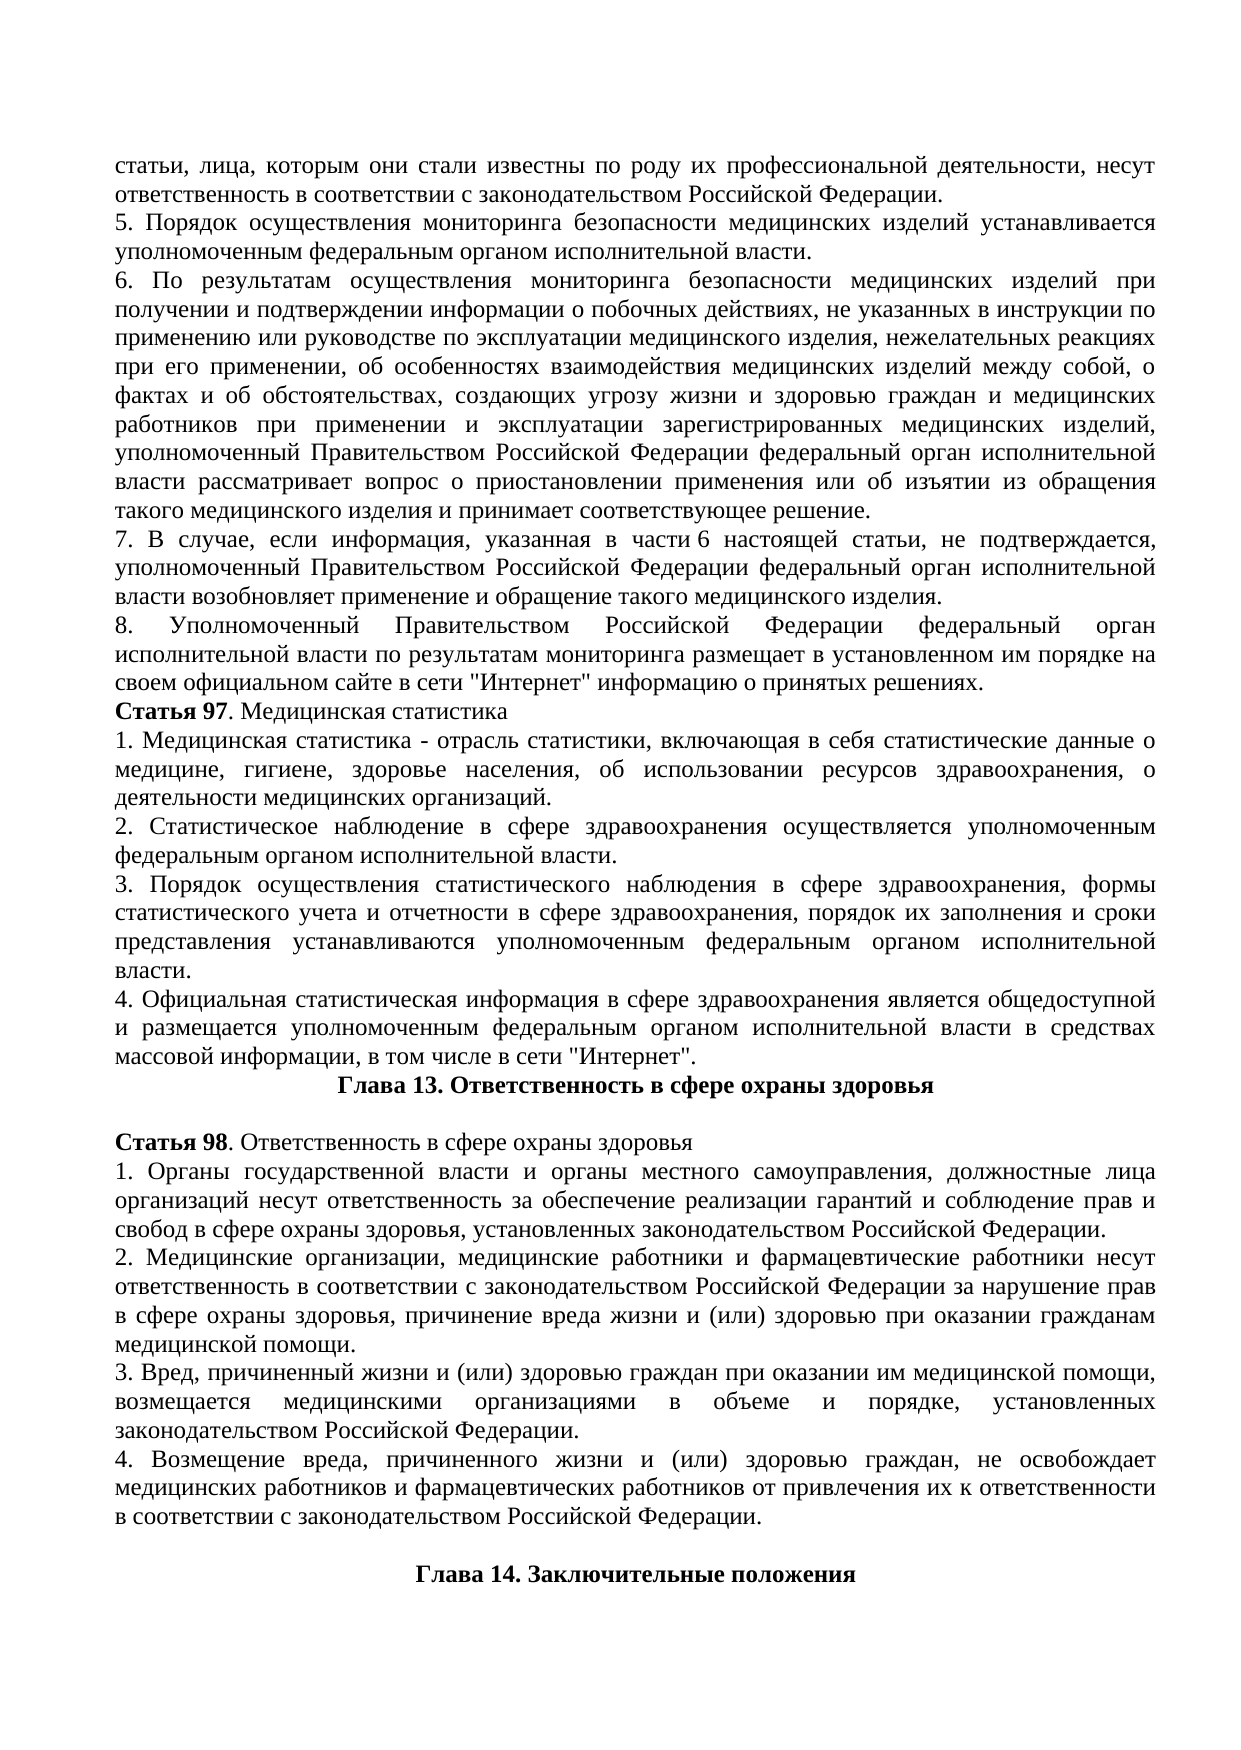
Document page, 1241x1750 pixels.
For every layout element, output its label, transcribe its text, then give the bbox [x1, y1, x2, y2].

text Глава 14. Заключительные положения [114, 1559, 1157, 1587]
text Статья 98. Ответственность в сфере охраны здоровья [114, 1127, 1157, 1156]
text Статья 97. Медицинская статистика [114, 696, 1157, 725]
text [114, 150, 1157, 207]
text 4. Официальная статистическая информация в сфере здравоохранения является общедоступной и размещается уполномоченным федеральным органом исполнительной власти в средствах массовой информации, в том числе в сети "Интернет". [114, 984, 1157, 1070]
text 3. Порядок осуществления статистического наблюдения в сфере здравоохранения, формы статистического учета и отчетности в сфере здравоохранения, порядок их заполнения и сроки представления устанавливаются уполномоченным федеральным органом исполнительной власти. [114, 869, 1157, 984]
text 3. Вред, причиненный жизни и (или) здоровью граждан при оказании им медицинской помощи, возмещается медицинскими организациями в объеме и порядке, установленных законодательством Российской Федерации. [114, 1357, 1157, 1444]
text 1. Органы государственной власти и органы местного самоуправления, должностные лица организаций несут ответственность за обеспечение реализации гарантий и соблюдение прав и свобод в сфере охраны здоровья, установленных законодательством Российской Федерации. [114, 1156, 1157, 1242]
text 2. Медицинские организации, медицинские работники и фармацевтические работники несут ответственность в соответствии с законодательством Российской Федерации за нарушение прав в сфере охраны здоровья, причинение вреда жизни и (или) здоровью при оказании гражданам медицинской помощи. [114, 1242, 1157, 1357]
text 2. Статистическое наблюдение в сфере здравоохранения осуществляется уполномоченным федеральным органом исполнительной власти. [114, 811, 1157, 869]
text 7. В случае, если информация, указанная в части 6 настоящей статьи, не подтверждается, уполномоченный Правительством Российской Федерации федеральный орган исполнительной власти возобновляет применение и обращение такого медицинского изделия. [114, 524, 1157, 610]
text 5. Порядок осуществления мониторинга безопасности медицинских изделий устанавливается уполномоченным федеральным органом исполнительной власти. [114, 207, 1157, 265]
text 6. По результатам осуществления мониторинга безопасности медицинских изделий при получении и подтверждении информации о побочных действиях, не указанных в инструкции по применению или руководстве по эксплуатации медицинского изделия, нежелательных реакциях при его применении, об особенностях взаимодействия медицинских изделий между собой, о фактах и об обстоятельствах, создающих угрозу жизни и здоровью граждан и медицинских работников при применении и эксплуатации зарегистрированных медицинских изделий, уполномоченный Правительством Российской Федерации федеральный орган исполнительной власти рассматривает вопрос о приостановлении применения или об изъятии из обращения такого медицинского изделия и принимает соответствующее решение. [114, 265, 1157, 524]
text 4. Возмещение вреда, причиненного жизни и (или) здоровью граждан, не освобождает медицинских работников и фармацевтических работников от привлечения их к ответственности в соответствии с законодательством Российской Федерации. [114, 1444, 1157, 1530]
text Глава 13. Ответственность в сфере охраны здоровья [114, 1070, 1157, 1099]
text 1. Медицинская статистика - отрасль статистики, включающая в себя статистические данные о медицине, гигиене, здоровье населения, об использовании ресурсов здравоохранения, о деятельности медицинских организаций. [114, 725, 1157, 811]
text 8. Уполномоченный Правительством Российской Федерации федеральный орган исполнительной власти по результатам мониторинга размещает в установленном им порядке на своем официальном сайте в сети "Интернет" информацию о принятых решениях. [114, 610, 1157, 696]
